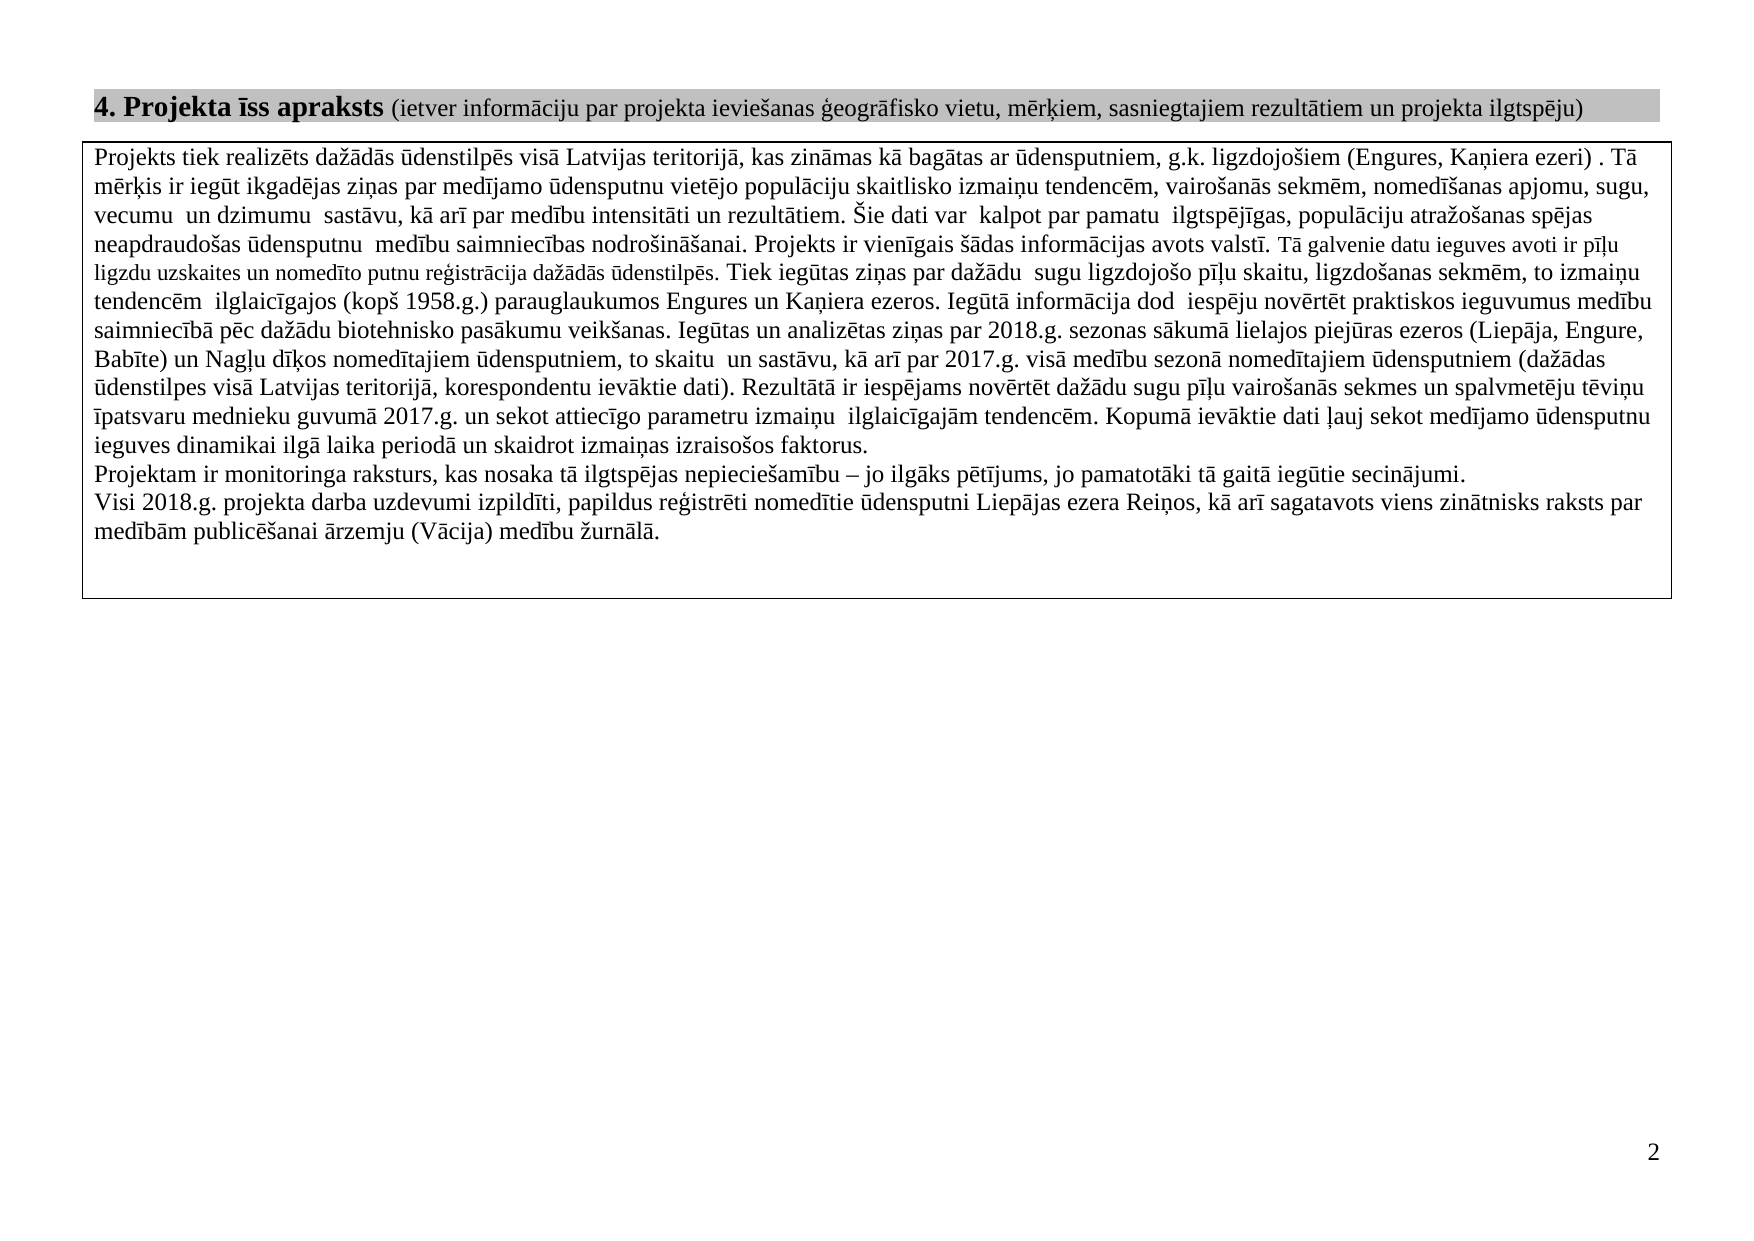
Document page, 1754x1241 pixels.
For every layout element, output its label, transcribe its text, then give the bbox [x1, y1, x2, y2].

text 4. Projekta īss apraksts (ietver informāciju par projekta ieviešanas ģeogrāfisko vietu, mērķiem, sasniegtajiem rezultātiem un projekta ilgtspēju) [94, 89, 1660, 122]
table_header Projekts tiek realizēts dažādās ūdenstilpēs visā Latvijas teritorijā, kas zināmas kā bagātas ar ūdensputniem, g.k. ligzdojošiem (Engures, Kaņiera ezeri) . Tā mērķis ir iegūt ikgadējas ziņas par medījamo ūdensputnu vietējo populāciju skaitlisko izmaiņu tendencēm, vairošanās sekmēm, nomedīšanas apjomu, sugu, vecumu un dzimumu sastāvu, kā arī par medību intensitāti un rezultātiem. Šie dati var kalpot par pamatu ilgtspējīgas, populāciju atražošanas spējas neapdraudošas ūdensputnu medību saimniecības nodrošināšanai. Projekts ir vienīgais šādas informācijas avots valstī. Tā galvenie datu ieguves avoti ir pīļu ligzdu uzskaites un nomedīto putnu reģistrācija dažādās ūdenstilpēs. Tiek iegūtas ziņas par dažādu sugu ligzdojošo pīļu skaitu, ligzdošanas sekmēm, to izmaiņu tendencēm ilglaicīgajos (kopš 1958.g.) parauglaukumos Engures un Kaņiera ezeros. Iegūtā informācija dod iespēju novērtēt praktiskos ieguvumus medību saimniecībā pēc dažādu biotehnisko pasākumu veikšanas. Iegūtas un analizētas ziņas par 2018.g. sezonas sākumā lielajos piejūras ezeros (Liepāja, Engure, Babīte) un Nagļu dīķos nomedītajiem ūdensputniem, to skaitu un sastāvu, kā arī par 2017.g. visā medību sezonā nomedītajiem ūdensputniem (dažādas ūdenstilpes visā Latvijas teritorijā, korespondentu ievāktie dati). Rezultātā ir iespējams novērtēt dažādu sugu pīļu vairošanās sekmes un spalvmetēju tēviņu īpatsvaru mednieku guvumā 2017.g. un sekot attiecīgo parametru izmaiņu ilglaicīgajām tendencēm. Kopumā ievāktie dati ļauj sekot medījamo ūdensputnu ieguves dinamikai ilgā laika periodā un skaidrot izmaiņas izraisošos faktorus. Projektam ir monitoringa raksturs, kas nosaka tā ilgtspējas nepieciešamību – jo ilgāks pētījums, jo pamatotāki tā gaitā iegūtie secinājumi. Visi 2018.g. projekta darba uzdevumi izpildīti, papildus reģistrēti nomedītie ūdensputni Liepājas ezera Reiņos, kā arī sagatavots viens zinātnisks raksts par medībām publicēšanai ārzemju (Vācija) medību žurnālā. [83, 143, 1671, 598]
